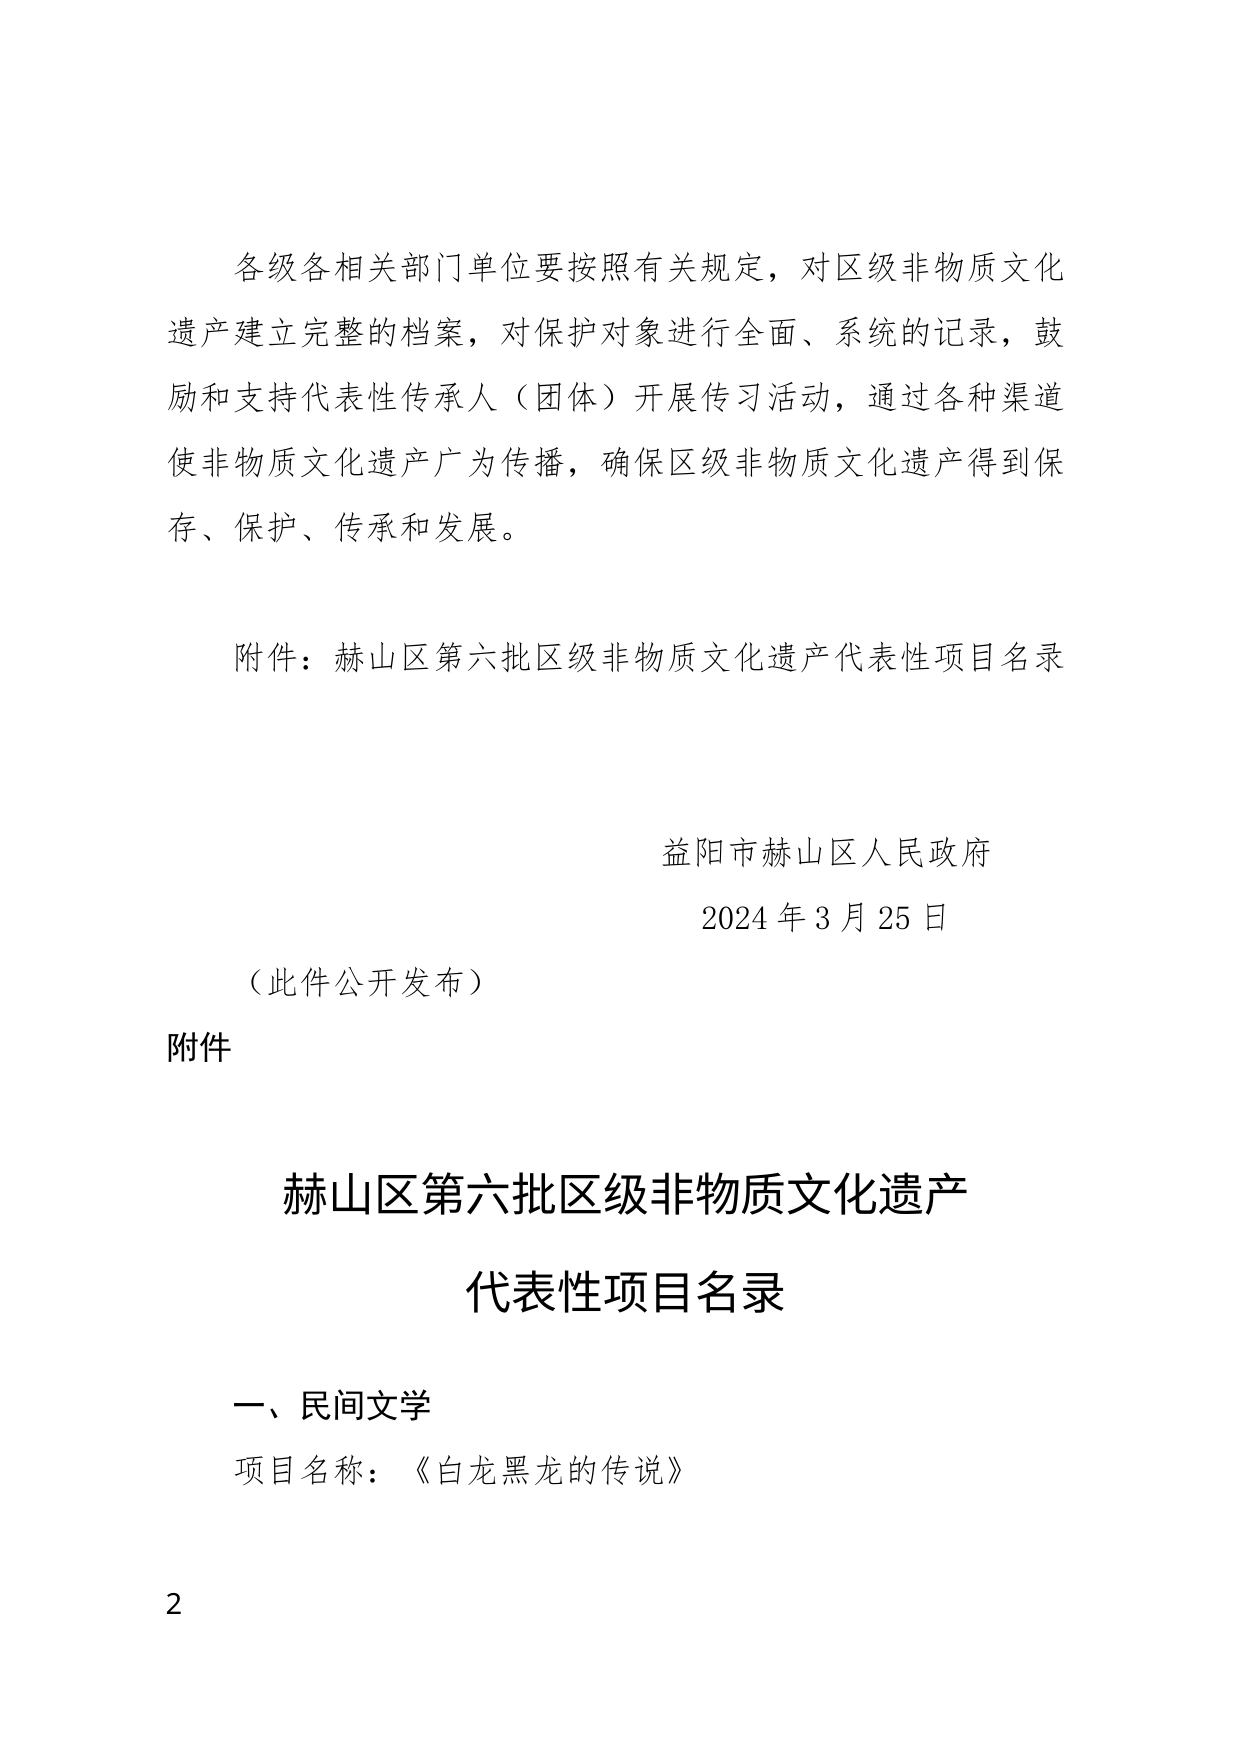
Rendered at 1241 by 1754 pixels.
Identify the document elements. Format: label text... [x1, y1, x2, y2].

text 益阳市赫山区人民政府 [165, 818, 1087, 883]
text 附件 [165, 1013, 1087, 1078]
text 一、民间文学 [165, 1370, 1087, 1435]
text 附件：赫山区第六批区级非物质文化遗产代表性项目名录 [165, 623, 1087, 688]
text （此件公开发布） [165, 948, 1087, 1013]
text 项目名称：《白龙黑龙的传说》 [165, 1435, 1087, 1500]
text 代表性项目名录 [165, 1240, 1087, 1338]
text 赫山区第六批区级非物质文化遗产 [165, 1143, 1087, 1240]
text 各级各相关部门单位要按照有关规定，对区级非物质文化遗产建立完整的档案，对保护对象进行全面、系统的记录，鼓励和支持代表性传承人（团体）开展传习活动，通过各种渠道使非物质文化遗产广为传播，确保区级非物质文化遗产得到保存、保护、传承和发展。 [165, 233, 1087, 558]
text 2024年3月25日 [165, 883, 1087, 948]
